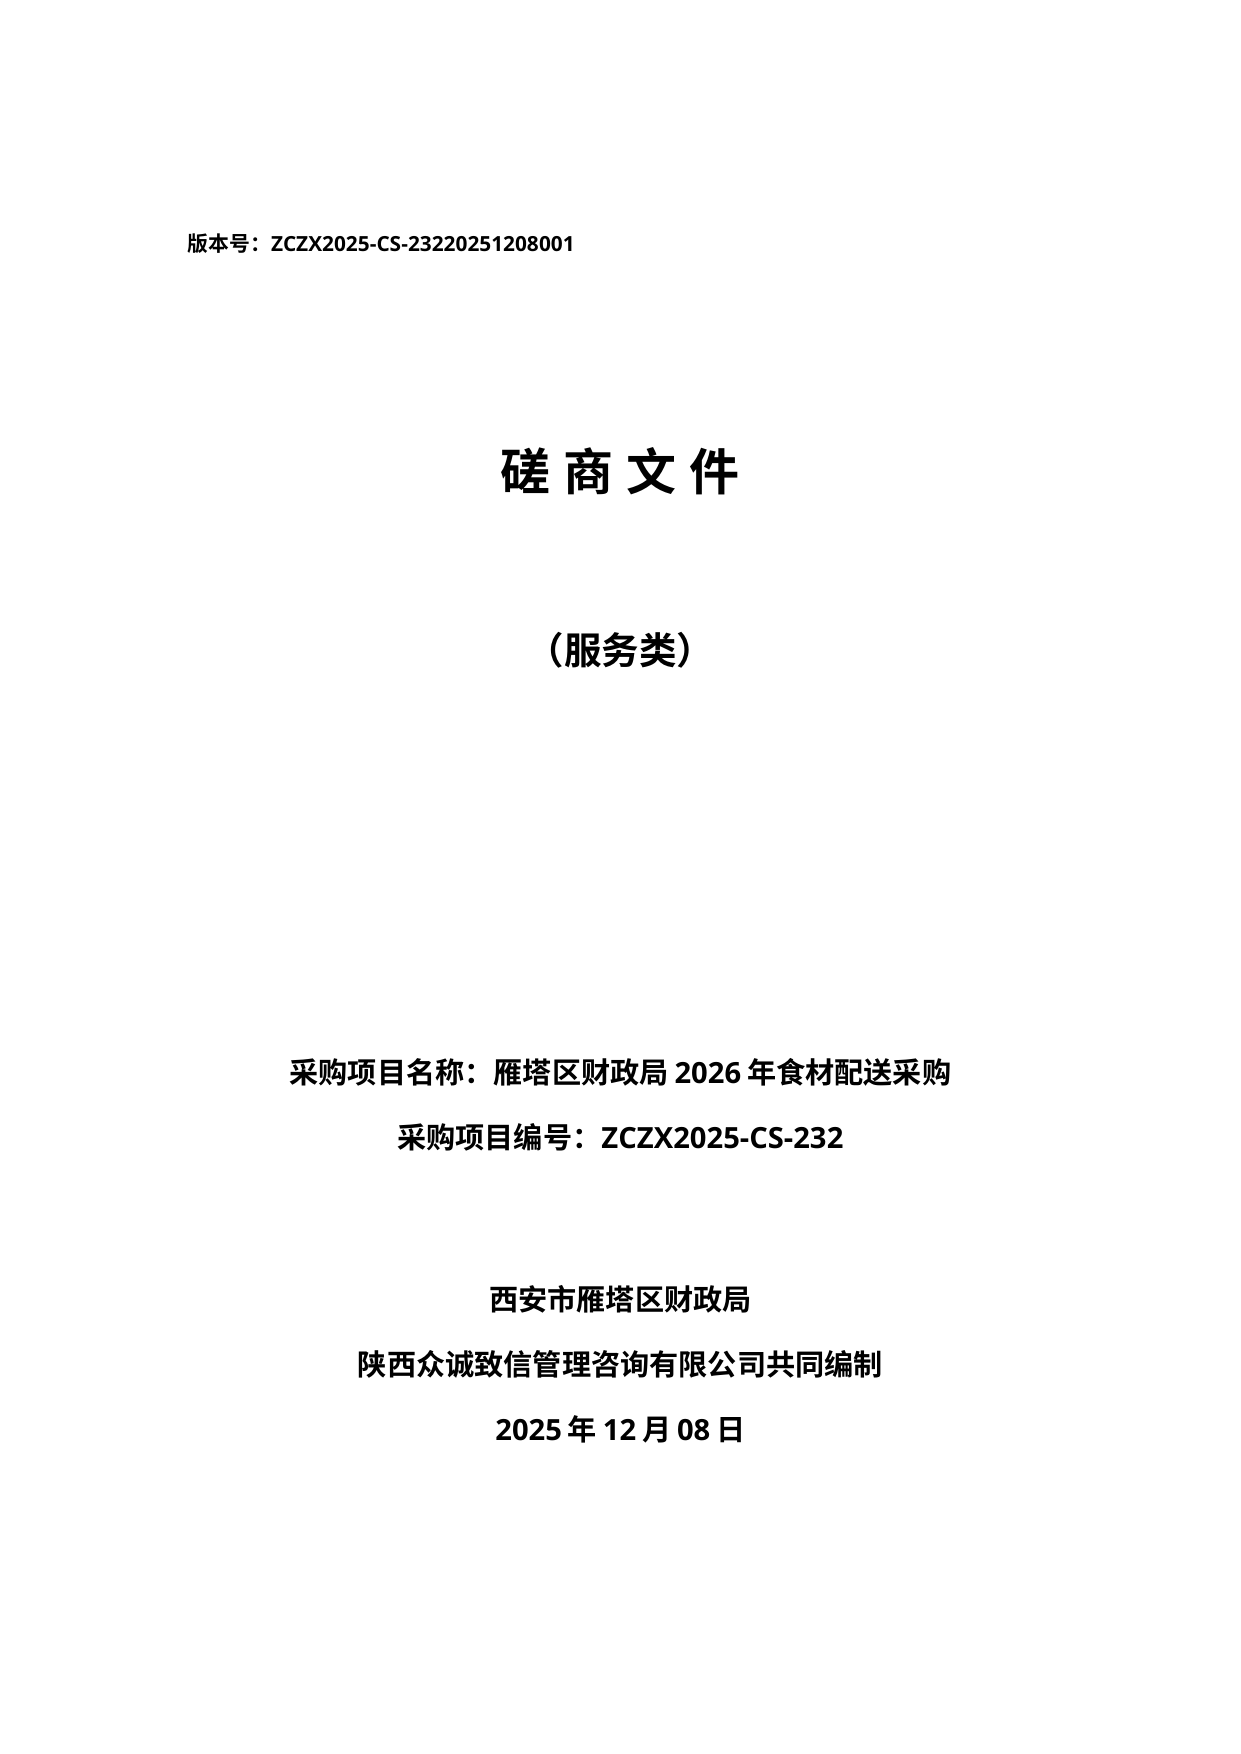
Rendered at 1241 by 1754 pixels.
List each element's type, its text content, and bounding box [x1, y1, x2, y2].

text 西安市雁塔区财政局 [187, 1267, 1053, 1332]
text （服务类） [187, 617, 1053, 1039]
text 磋 商 文 件 [187, 422, 1053, 617]
text 版本号：ZCZX2025-CS-23220251208001 [187, 227, 1053, 422]
text 采购项目名称：雁塔区财政局2026年食材配送采购 [187, 1039, 1053, 1104]
text 采购项目编号：ZCZX2025-CS-232 [187, 1104, 1053, 1267]
text 陕西众诚致信管理咨询有限公司共同编制 [187, 1332, 1053, 1397]
text 2025年12月08日 [187, 1397, 1053, 1462]
